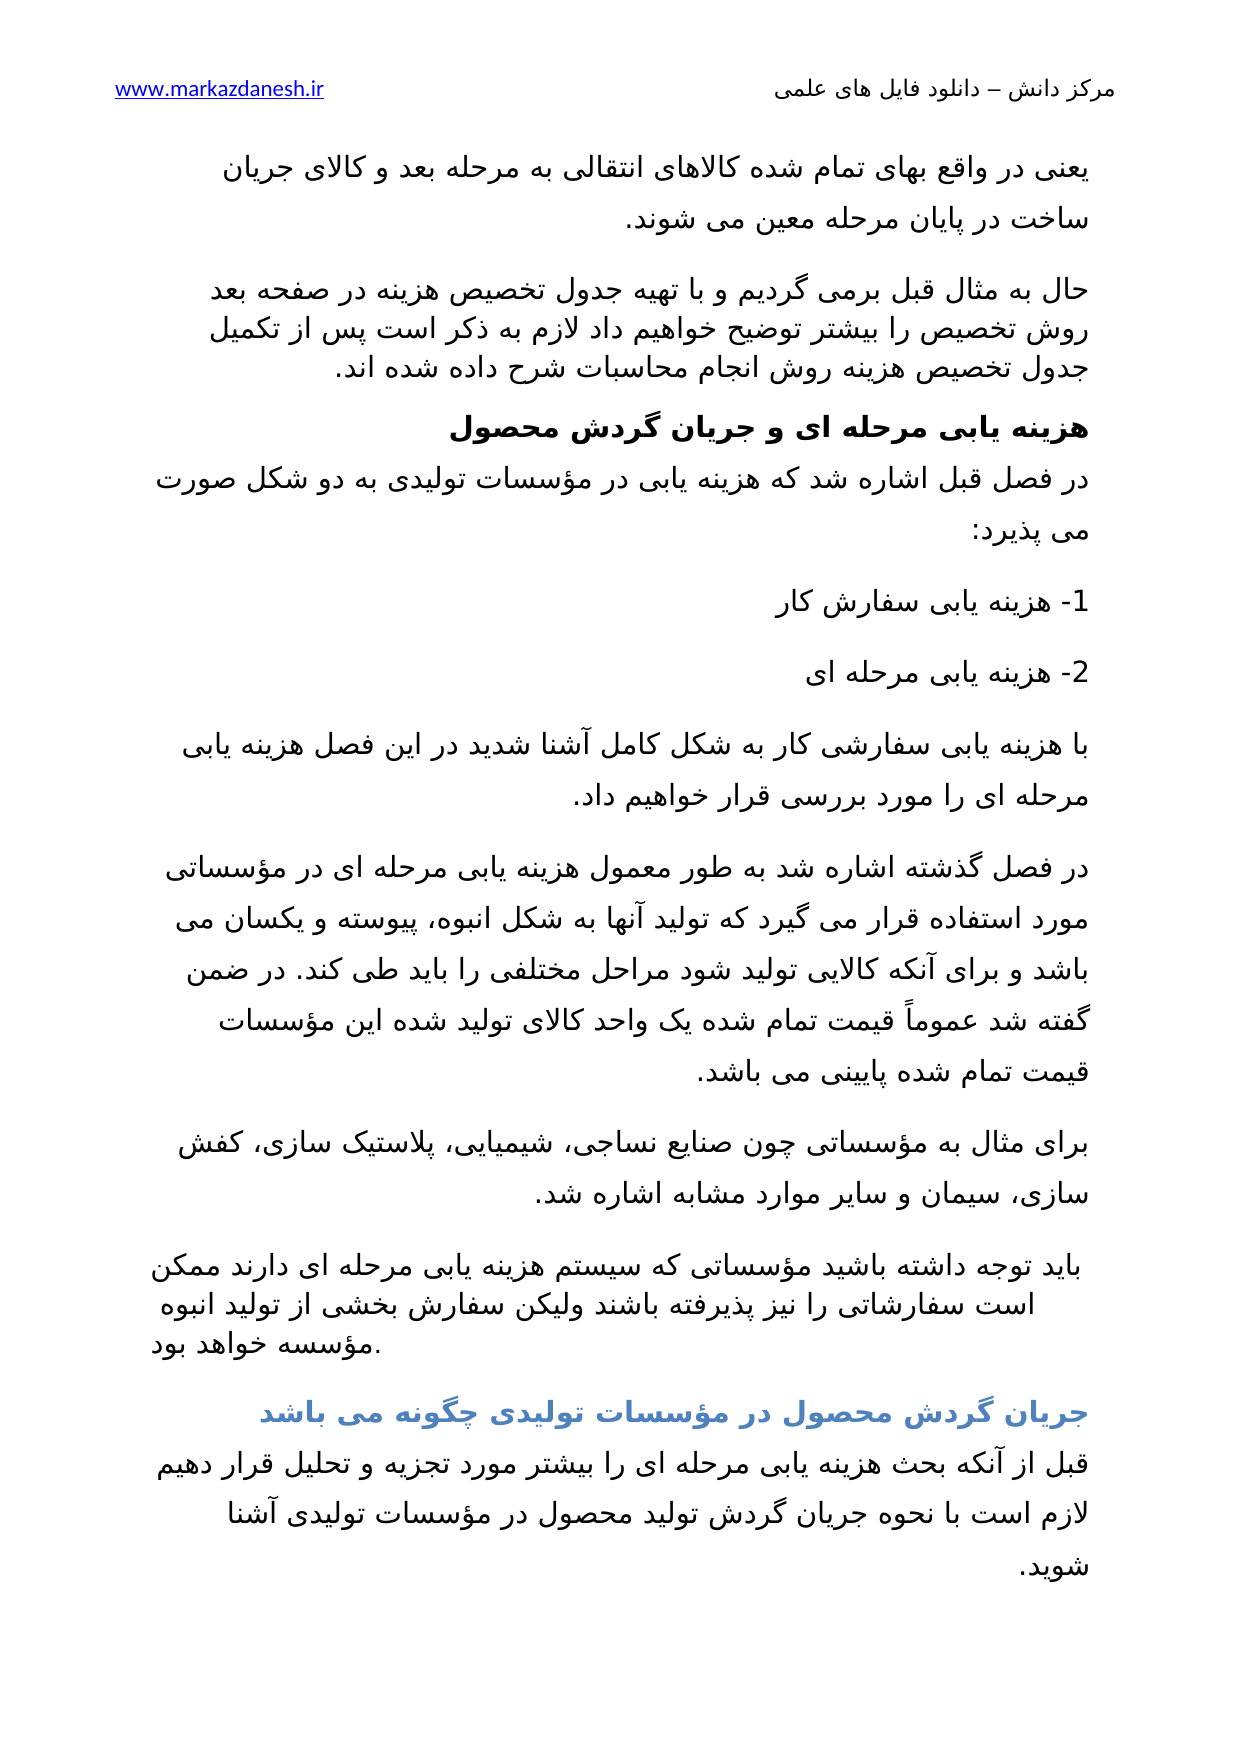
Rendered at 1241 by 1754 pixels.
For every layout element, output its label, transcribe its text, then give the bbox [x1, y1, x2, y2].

text در فصل گذشته اشاره شد به طور معمول هزینه یابی مرحله ای در مؤسساتی مورد استفاده قرار می گیرد که تولید آنها به شکل انبوه، پیوسته و یکسان می باشد و برای آنکه کالایی تولید شود مراحل مختلفی را باید طی کند. در ضمن گفته شد عموماً قیمت تمام شده یک واحد کالای تولید شده این مؤسسات قیمت تمام شده پایینی می باشد. [150, 850, 1090, 1088]
text یعنی در واقع بهای تمام شده کالاهای انتقالی به مرحله بعد و کالای جریان ساخت در پایان مرحله معین می شوند. [150, 150, 1090, 235]
subtitle هزینه یابی مرحله ای و جریان گردش محصول [150, 410, 1090, 444]
text 1- هزینه یابی سفارش کار [150, 584, 1090, 618]
text با هزینه یابی سفارشی کار به شکل کامل آشنا شدید در این فصل هزینه یابی مرحله ای را مورد بررسی قرار خواهیم داد. [150, 728, 1090, 812]
subtitle جریان گردش محصول در مؤسسات تولیدی چگونه می باشد [150, 1395, 1090, 1429]
text 2- هزینه یابی مرحله ای [150, 656, 1090, 690]
text حال به مثال قبل برمی گردیم و با تهیه جدول تخصیص هزینه در صفحه بعد روش تخصیص را بیشتر توضیح خواهیم داد لازم به ذکر است پس از تکمیل جدول تخصیص هزینه روش انجام محاسبات شرح داده شده اند. [150, 273, 1090, 384]
text در فصل قبل اشاره شد که هزینه یابی در مؤسسات تولیدی به دو شکل صورت می پذیرد: [150, 461, 1090, 546]
text باید توجه داشته باشید مؤسساتی که سیستم هزینه یابی مرحله ای دارند ممکن است سفارشاتی را نیز پذیرفته باشند ولیکن سفارش بخشی از تولید انبوه مؤسسه خواهد بود. [150, 1248, 1090, 1361]
text قبل از آنکه بحث هزینه یابی مرحله ای را بیشتر مورد تجزیه و تحلیل قرار دهیم لازم است با نحوه جریان گردش تولید محصول در مؤسسات تولیدی آشنا شوید. [150, 1446, 1090, 1582]
text برای مثال به مؤسساتی چون صنایع نساجی، شیمیایی، پلاستیک سازی، کفش سازی، سیمان و سایر موارد مشابه اشاره شد. [150, 1126, 1090, 1211]
